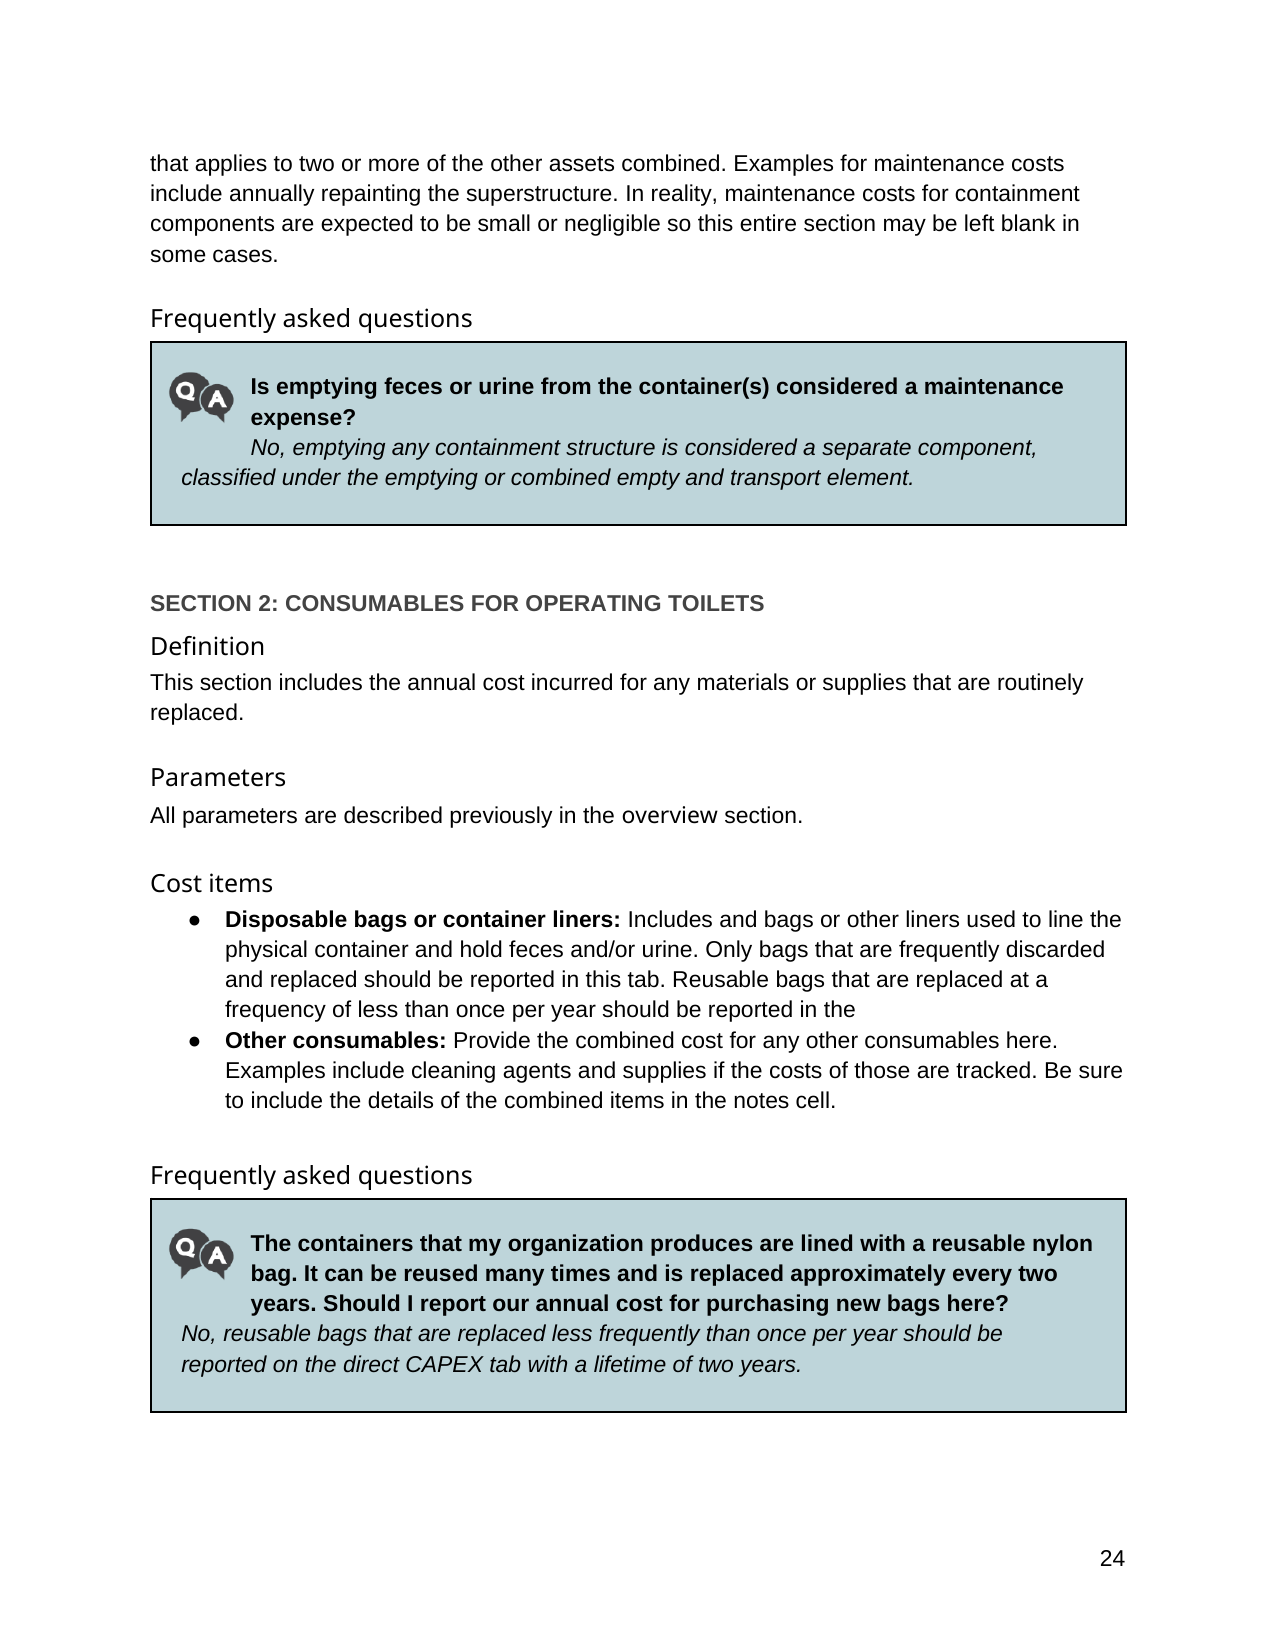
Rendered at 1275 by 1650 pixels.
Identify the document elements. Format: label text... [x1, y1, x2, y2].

subtitle Cost items [150, 866, 1125, 899]
table_header Is emptying feces or urine from the container(s) considered a maintenance expense? No, emptying any containment structure is considered a separate component, classified under the emptying or combined empty and transport element. [152, 343, 1125, 524]
text This section includes the annual cost incurred for any materials or supplies that are routinely replaced. [150, 668, 1125, 725]
list Other consumables: Provide the combined cost for any other consumables here. Examples include cleaning agents and supplies if the costs of those are tracked. Be sure to include the details of the combined items in the notes cell. [187, 1027, 1125, 1113]
text All parameters are described previously in the overview section. [150, 799, 1125, 831]
subtitle Parameters [150, 759, 1125, 793]
picture [160, 355, 242, 436]
table_header The containers that my organization produces are lined with a reusable nylon bag. It can be reused many times and is replaced approximately every two years. Should I report our annual cost for purchasing new bags here? No, reusable bags that are replaced less frequently than once per year should be reported on the direct CAPEX tab with a lifetime of two years. [152, 1200, 1125, 1411]
subtitle Frequently asked questions [150, 301, 1125, 335]
subtitle Frequently asked questions [150, 1157, 1125, 1191]
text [150, 150, 1125, 267]
subtitle Definition [150, 628, 1125, 662]
picture [160, 1211, 242, 1293]
list Disposable bags or container liners: Includes and bags or other liners used to line the physical container and hold feces and/or urine. Only bags that are frequently discarded and replaced should be reported in this tab. Reusable bags that are replaced at a frequency of less than once per year should be reported in the [187, 906, 1125, 1023]
subtitle SECTION 2: CONSUMABLES FOR OPERATING TOILETS [150, 590, 1125, 616]
